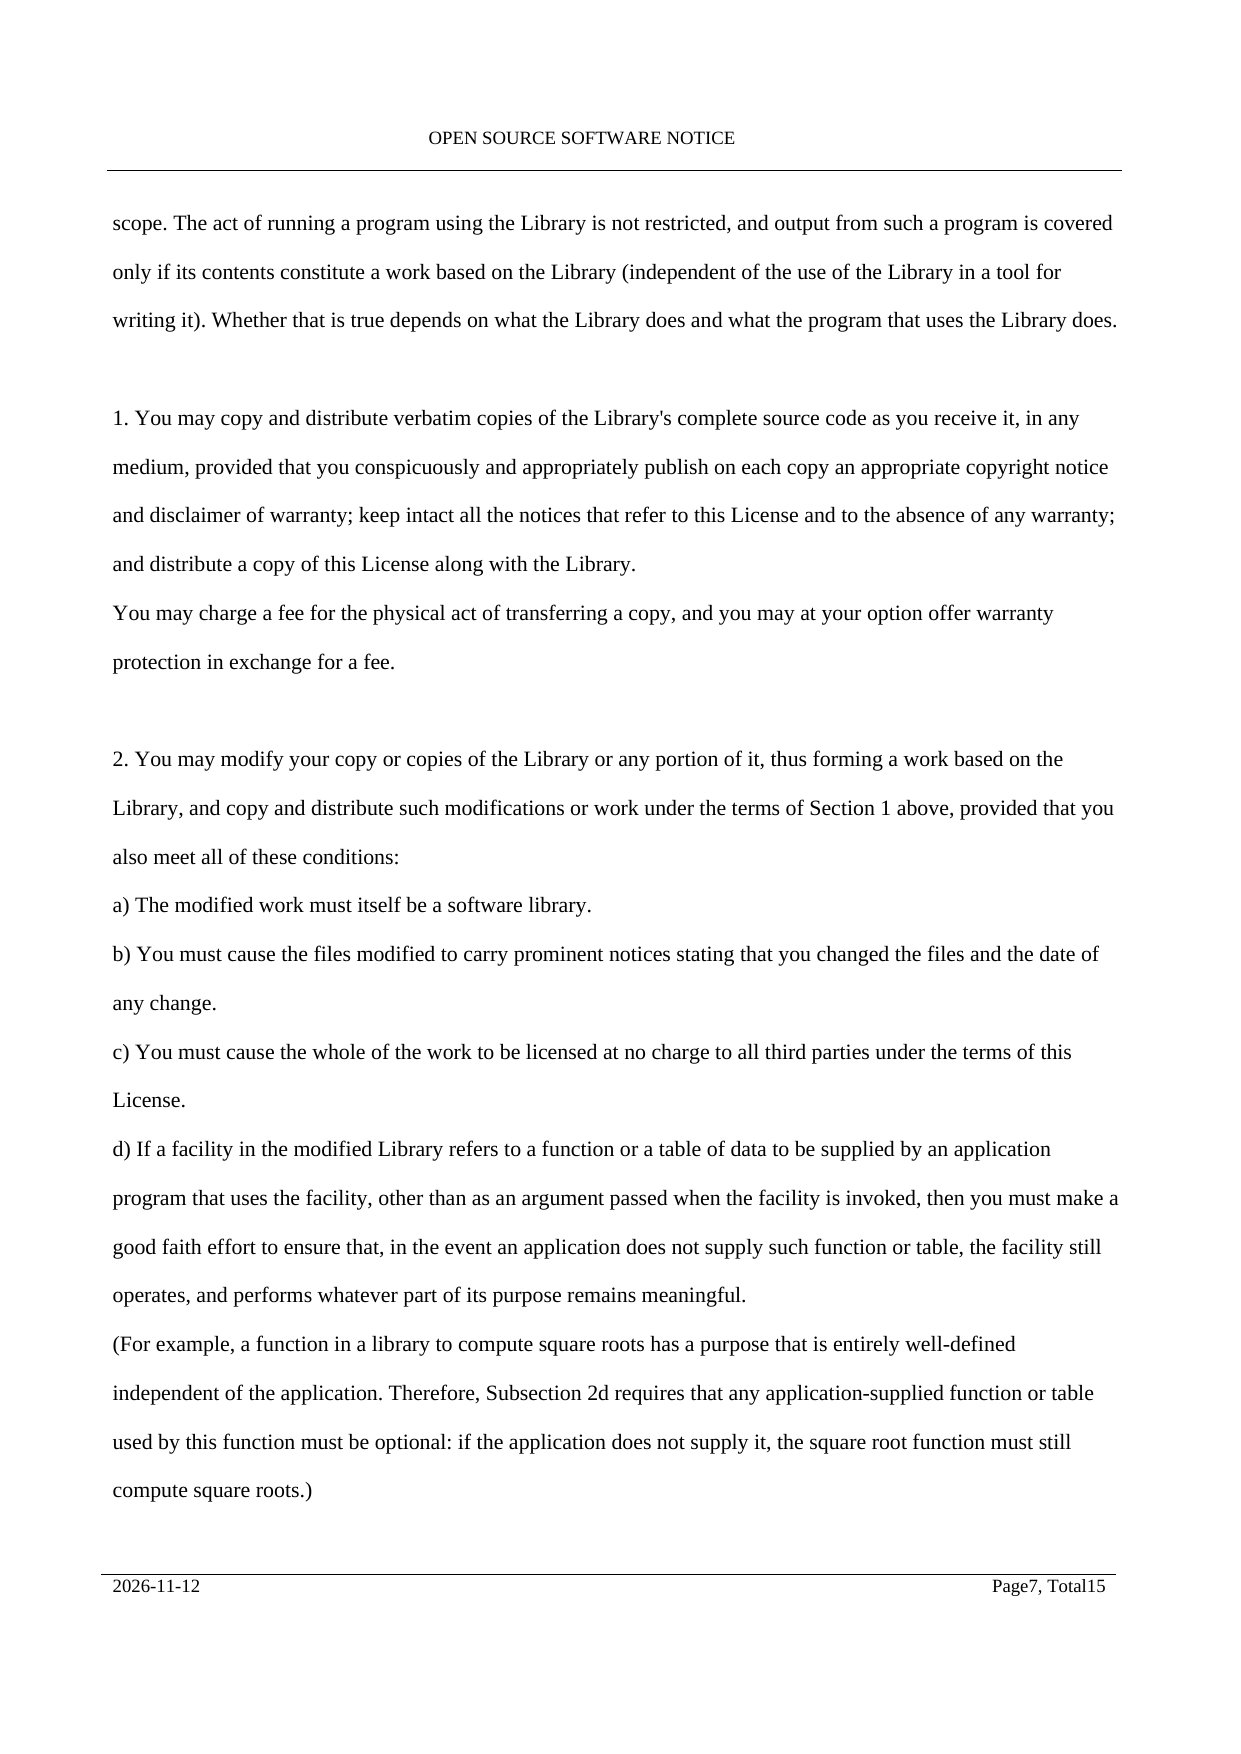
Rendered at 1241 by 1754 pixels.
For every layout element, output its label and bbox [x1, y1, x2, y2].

text [112, 206, 1128, 1506]
